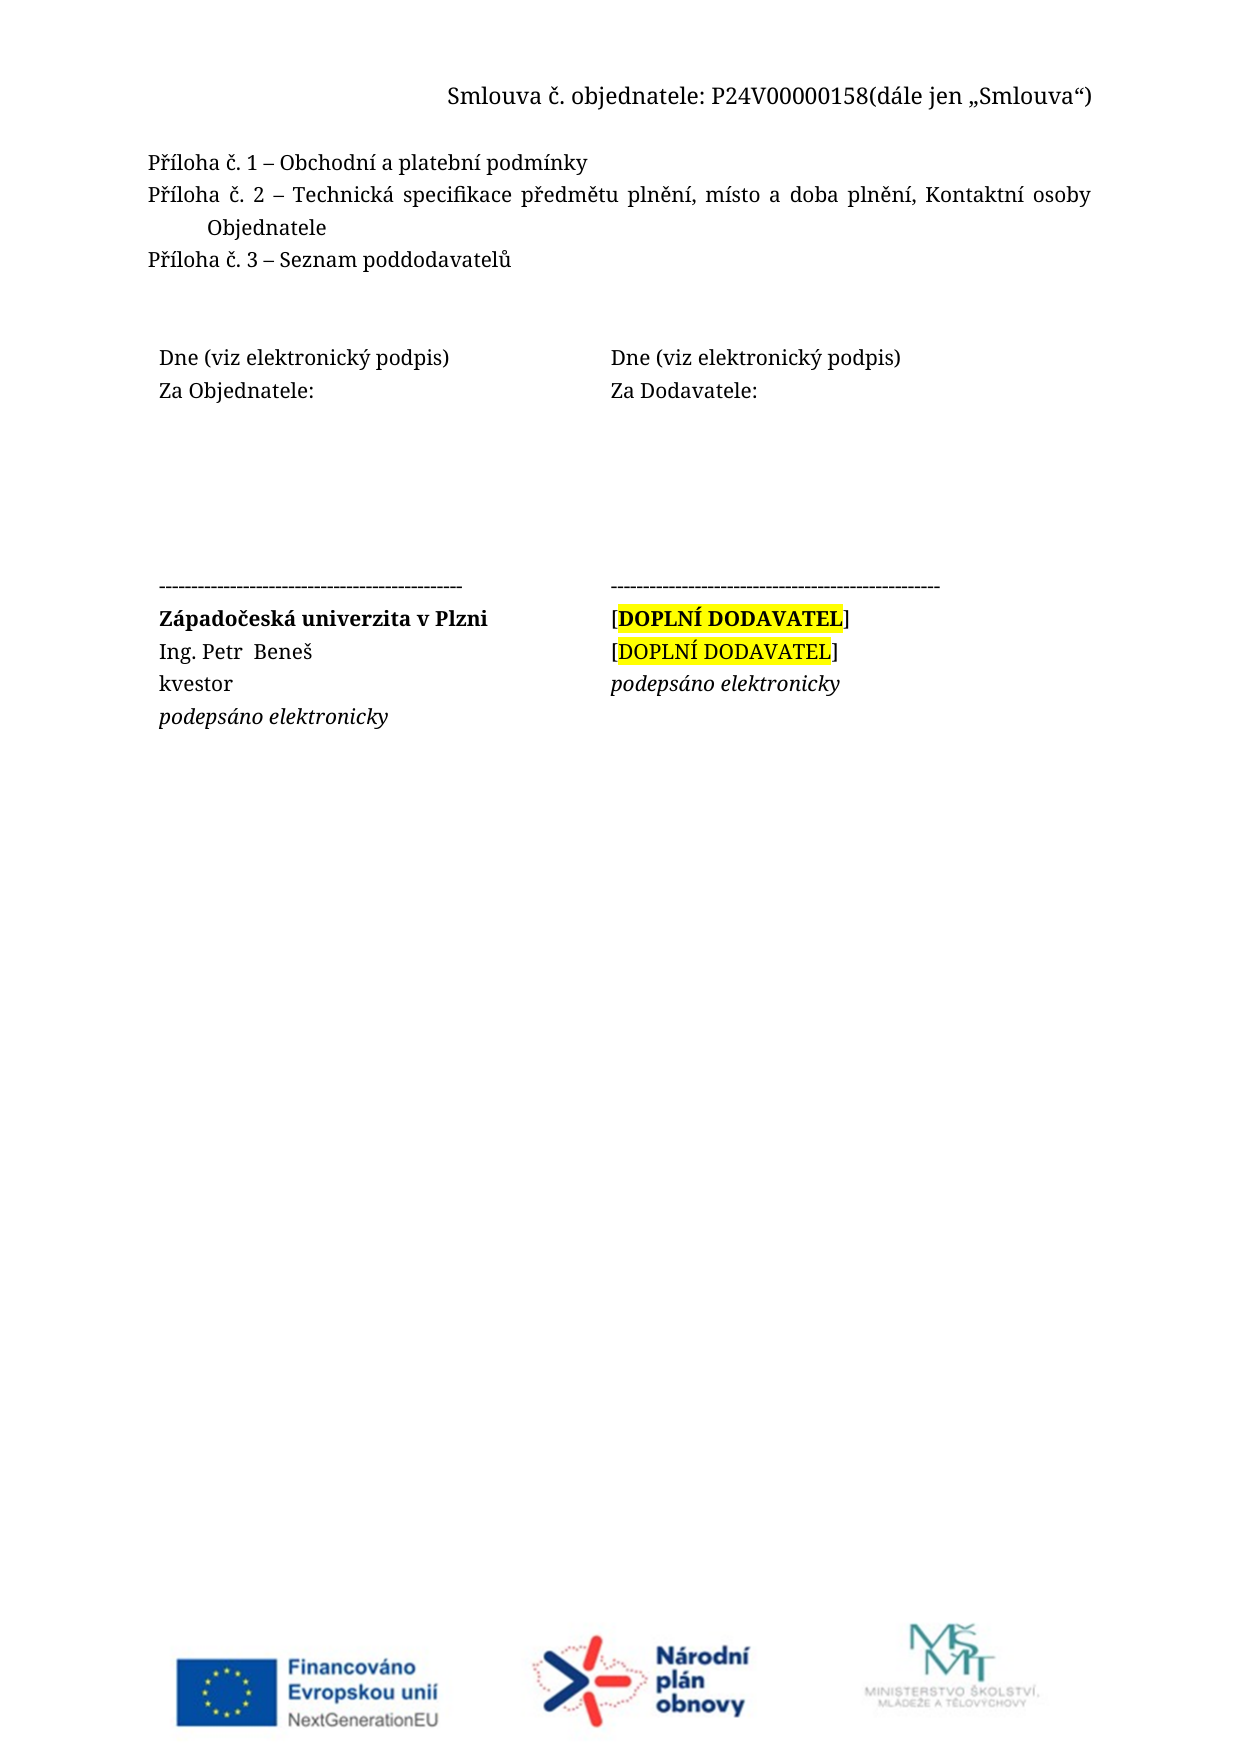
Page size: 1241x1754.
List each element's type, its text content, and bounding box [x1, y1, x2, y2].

text Příloha č. 1 – Obchodní a platební podmínky [148, 148, 1092, 176]
table_header Dne (viz elektronický podpis) Za Dodavatele: --------------------------------------------------- [DOPLNÍ DODAVATEL] [DOPLNÍ DODAVATEL] podepsáno elektronicky [599, 343, 1051, 734]
table_header Dne (viz elektronický podpis) Za Objednatele: ----------------------------------------------- Západočeská univerzita v Plzni Ing. Petr Beneš kvestor podepsáno elektronicky [148, 343, 599, 734]
text Příloha č. 3 – Seznam poddodavatelů [148, 246, 1092, 274]
text Příloha č. 2 – Technická specifikace předmětu plnění, místo a doba plnění, Kontaktní osoby Objednatele [148, 180, 1092, 241]
picture [147, 1577, 1093, 1754]
